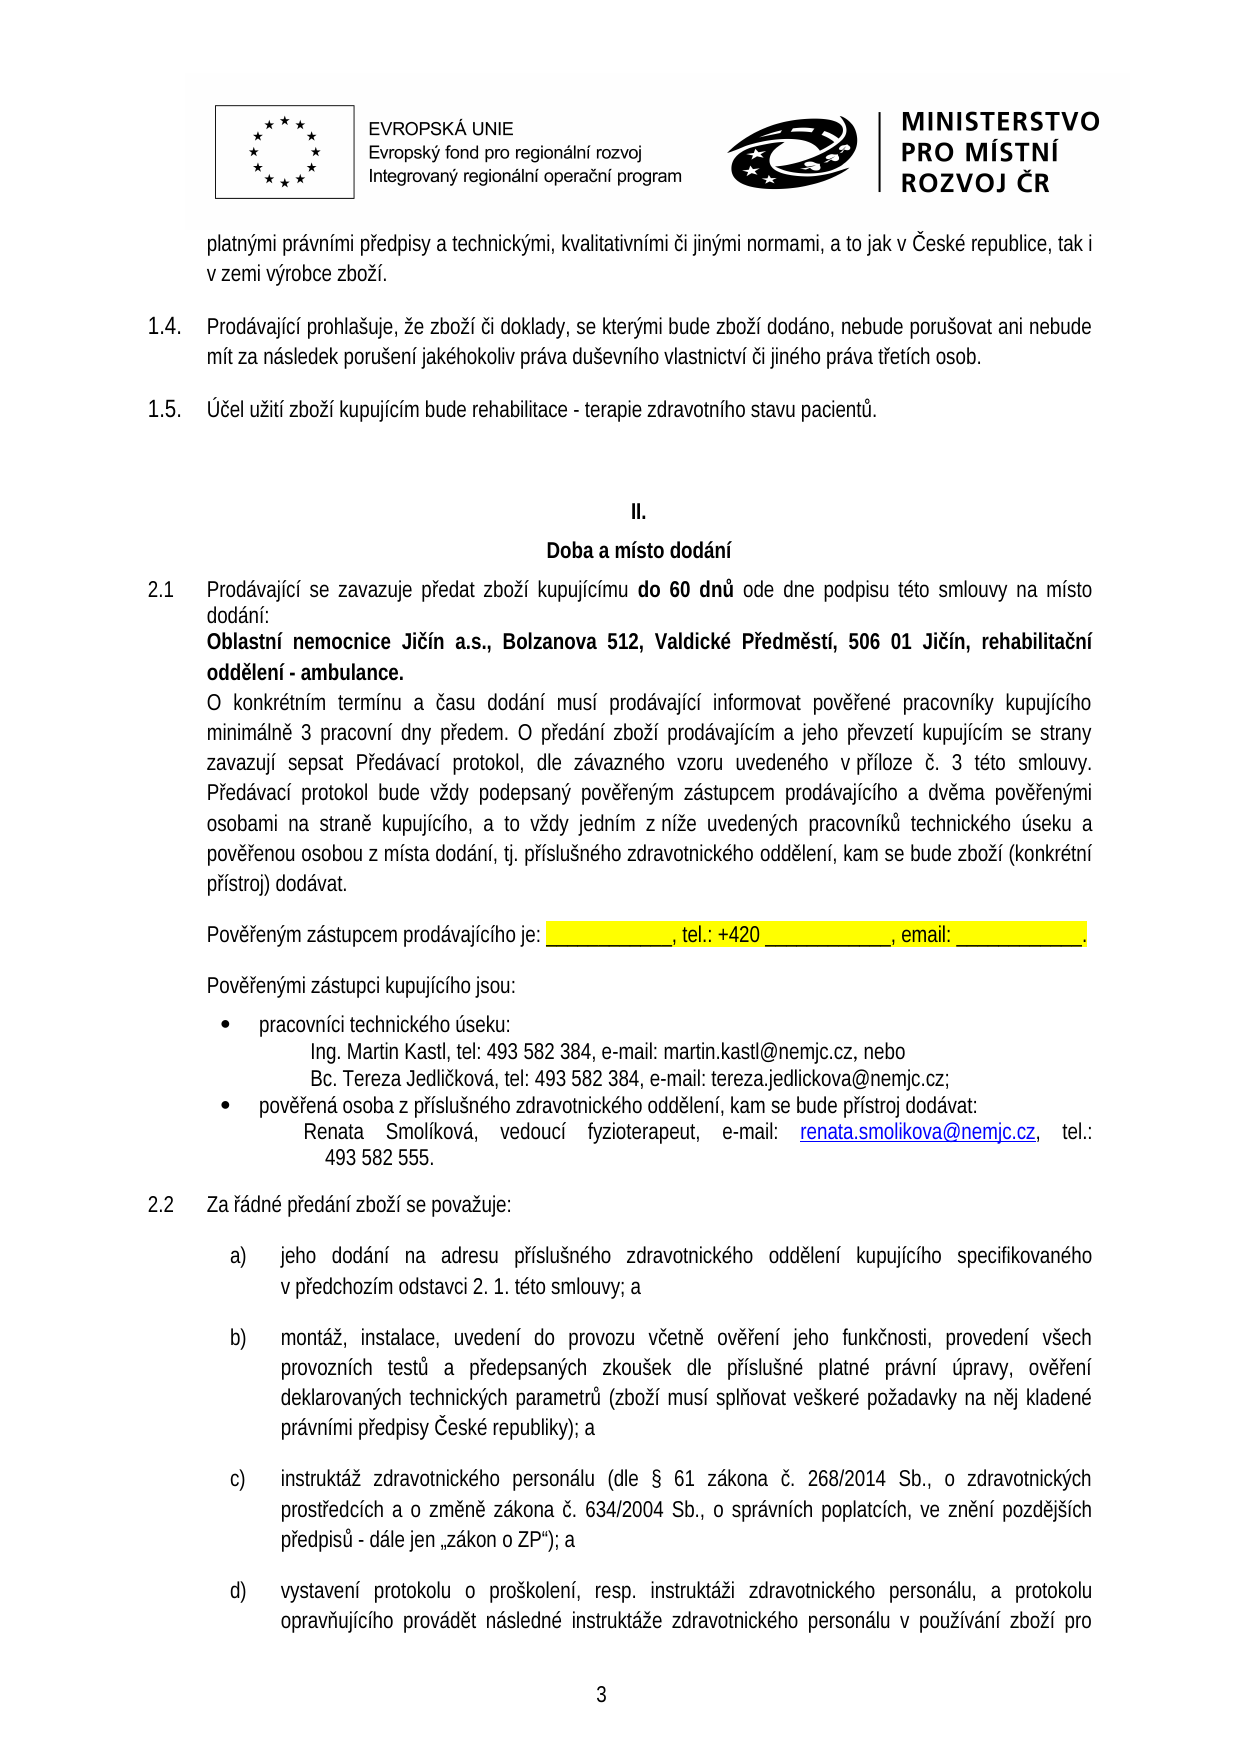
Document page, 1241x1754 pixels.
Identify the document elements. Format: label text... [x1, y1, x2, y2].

text Pověřenými zástupci kupujícího jsou: [207, 972, 1093, 998]
subtitle Doba a místo dodání [185, 537, 1093, 563]
list montáž, instalace, uvedení do provozu včetně ověření jeho funkčnosti, provedení všech provozních testů a předepsaných zkoušek dle příslušné platné právní úpravy, ověření deklarovaných technických parametrů (zboží musí splňovat veškeré požadavky na něj kladené právními předpisy České republiky); a [230, 1324, 1093, 1441]
list Ing. Martin Kastl, tel: 493 582 384, e-mail: martin.kastl@nemjc.cz, nebo [310, 1037, 1093, 1065]
text Pověřeným zástupcem prodávajícího je: ____________, tel.: +420 ____________, email: ____________. [207, 921, 546, 947]
list Účel užití zboží kupujícím bude rehabilitace - terapie zdravotního stavu pacientů. [148, 394, 1093, 423]
list Renata Smolíková, vedoucí fyzioterapeut, e-mail: renata.smolikova@nemjc.cz, tel.: 493 582 555. [303, 1118, 1093, 1171]
list pracovníci technického úseku: [221, 1011, 1093, 1037]
list pověřená osoba z příslušného zdravotnického oddělení, kam se bude přístroj dodávat: [221, 1092, 1093, 1118]
list Za řádné předání zboží se považuje: [148, 1191, 1093, 1218]
list Prodávající se zavazuje předat zboží kupujícímu do 60 dnů ode dne podpisu této smlouvy na místo dodání: [148, 576, 1093, 628]
list instruktáž zdravotnického personálu (dle § 61 zákona č. 268/2014 Sb., o zdravotnických prostředcích a o změně zákona č. 634/2004 Sb., o správních poplatcích, ve znění pozdějších předpisů - dále jen „zákon o ZP“); a [230, 1465, 1093, 1552]
list O konkrétním termínu a času dodání musí prodávající informovat pověřené pracovníky kupujícího minimálně 3 pracovní dny předem. O předání zboží prodávajícím a jeho převzetí kupujícím se strany zavazují sepsat Předávací protokol, dle závazného vzoru uvedeného v příloze č. 3 této smlouvy. Předávací protokol bude vždy podepsaný pověřeným zástupcem prodávajícího a dvěma pověřenými osobami na straně kupujícího, a to vždy jedním z níže uvedených pracovníků technického úseku a pověřenou osobou z místa dodání, tj. příslušného zdravotnického oddělení, kam se bude zboží (konkrétní přístroj) dodávat. [207, 689, 1093, 896]
list Prodávající prohlašuje, že zboží či doklady, se kterými bude zboží dodáno, nebude porušovat ani nebude mít za následek porušení jakéhokoliv práva duševního vlastnictví či jiného práva třetích osob. [148, 311, 1093, 370]
picture [184, 73, 1130, 230]
list jeho dodání na adresu příslušného zdravotnického oddělení kupujícího specifikovaného v předchozím odstavci 2. 1. této smlouvy; a [230, 1242, 1093, 1299]
list Oblastní nemocnice Jičín a.s., Bolzanova 512, Valdické Předměstí, 506 01 Jičín, rehabilitační oddělení - ambulance. [207, 628, 1093, 685]
list Bc. Tereza Jedličková, tel: 493 582 384, e-mail: tereza.jedlickova@nemjc.cz; [310, 1065, 1093, 1092]
text II. [185, 498, 1093, 524]
